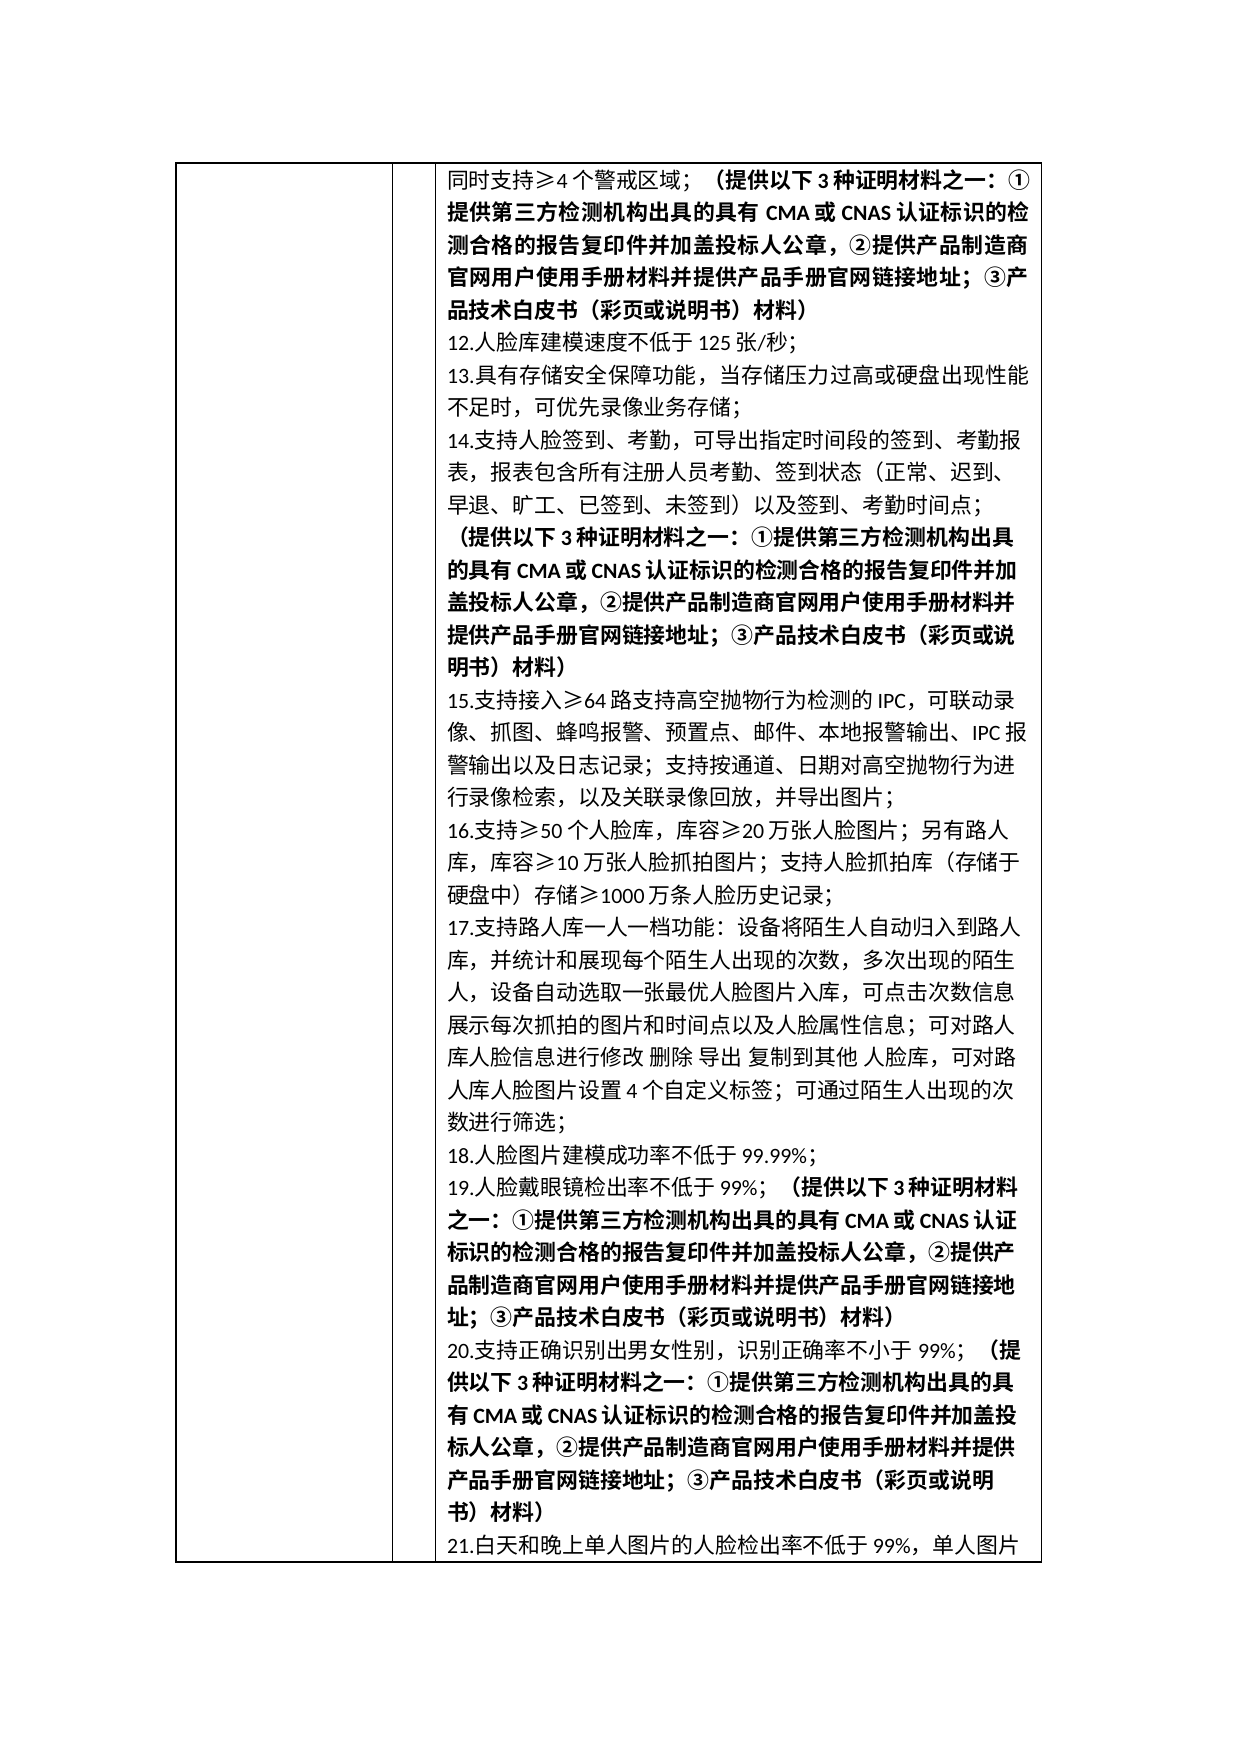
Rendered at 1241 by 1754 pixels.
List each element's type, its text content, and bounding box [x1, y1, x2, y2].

table_cell 1 [393, 164, 435, 1561]
table_cell [177, 164, 392, 1561]
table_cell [436, 164, 1041, 1561]
